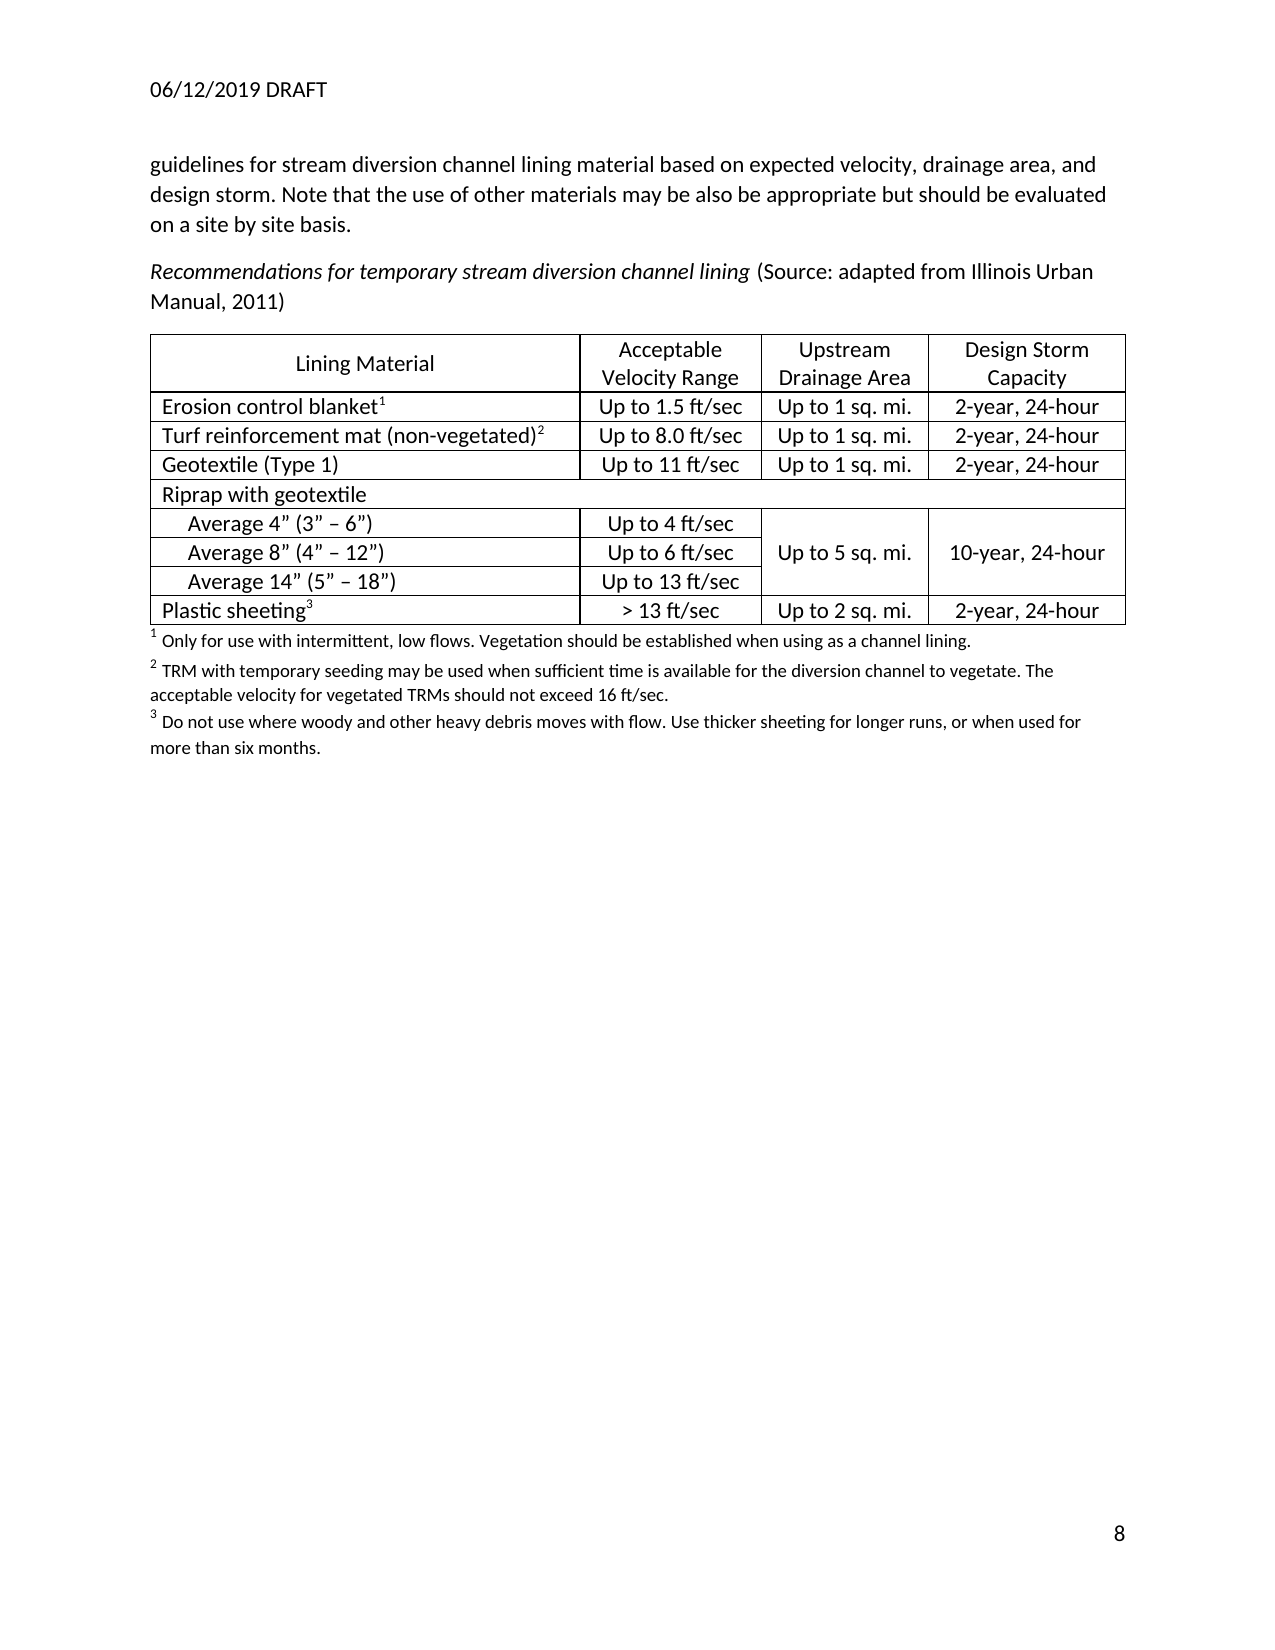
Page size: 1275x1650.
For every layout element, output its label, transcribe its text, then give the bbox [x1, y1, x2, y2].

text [150, 150, 1125, 238]
table_cell Average 4” (3” – 6”) [151, 509, 579, 537]
table_cell Up to 1.5 ft/sec [581, 393, 761, 421]
table_cell Up to 5 sq. mi. [762, 509, 928, 595]
table_cell Erosion control blanket1 [151, 393, 579, 421]
table_header Lining Material [151, 335, 579, 391]
table_cell Geotextile (Type 1) [151, 451, 579, 479]
table_cell Turf reinforcement mat (non-vegetated)2 [151, 422, 579, 449]
table_cell Up to 11 ft/sec [581, 451, 761, 479]
table_cell Up to 13 ft/sec [581, 567, 761, 595]
text Recommendations for temporary stream diversion channel lining (Source: adapted from Illinois Urban Manual, 2011) [150, 257, 1125, 316]
table_header Upstream Drainage Area [762, 335, 928, 391]
table_cell Up to 1 sq. mi. [762, 393, 928, 421]
table_cell Plastic sheeting3 [151, 596, 579, 624]
table_cell 2-year, 24-hour [929, 393, 1125, 421]
table_cell 2-year, 24-hour [929, 596, 1125, 624]
table_header Acceptable Velocity Range [581, 335, 761, 391]
table_cell > 13 ft/sec [581, 596, 761, 624]
text 1 Only for use with intermittent, low flows. Vegetation should be established when using as a channel lining. [150, 625, 1125, 653]
table_cell Average 8” (4” – 12”) [151, 538, 579, 566]
table_cell Up to 1 sq. mi. [762, 422, 928, 449]
table_header Design Storm Capacity [929, 335, 1125, 391]
table_cell Up to 6 ft/sec [581, 538, 761, 566]
text 3 Do not use where woody and other heavy debris moves with flow. Use thicker sheeting for longer runs, or when used for more than six months. [150, 706, 1125, 759]
table_cell 10-year, 24-hour [929, 509, 1125, 595]
table_cell Riprap with geotextile [151, 480, 1125, 508]
text 2 TRM with temporary seeding may be used when sufficient time is available for the diversion channel to vegetate. The acceptable velocity for vegetated TRMs should not exceed 16 ft/sec. [150, 655, 1125, 706]
table_cell Up to 1 sq. mi. [762, 451, 928, 479]
table_cell 2-year, 24-hour [929, 422, 1125, 449]
table_cell 2-year, 24-hour [929, 451, 1125, 479]
table_cell Up to 4 ft/sec [581, 509, 761, 537]
table_cell Up to 2 sq. mi. [762, 596, 928, 624]
table_cell Up to 8.0 ft/sec [581, 422, 761, 449]
table_cell Average 14” (5” – 18”) [151, 567, 579, 595]
